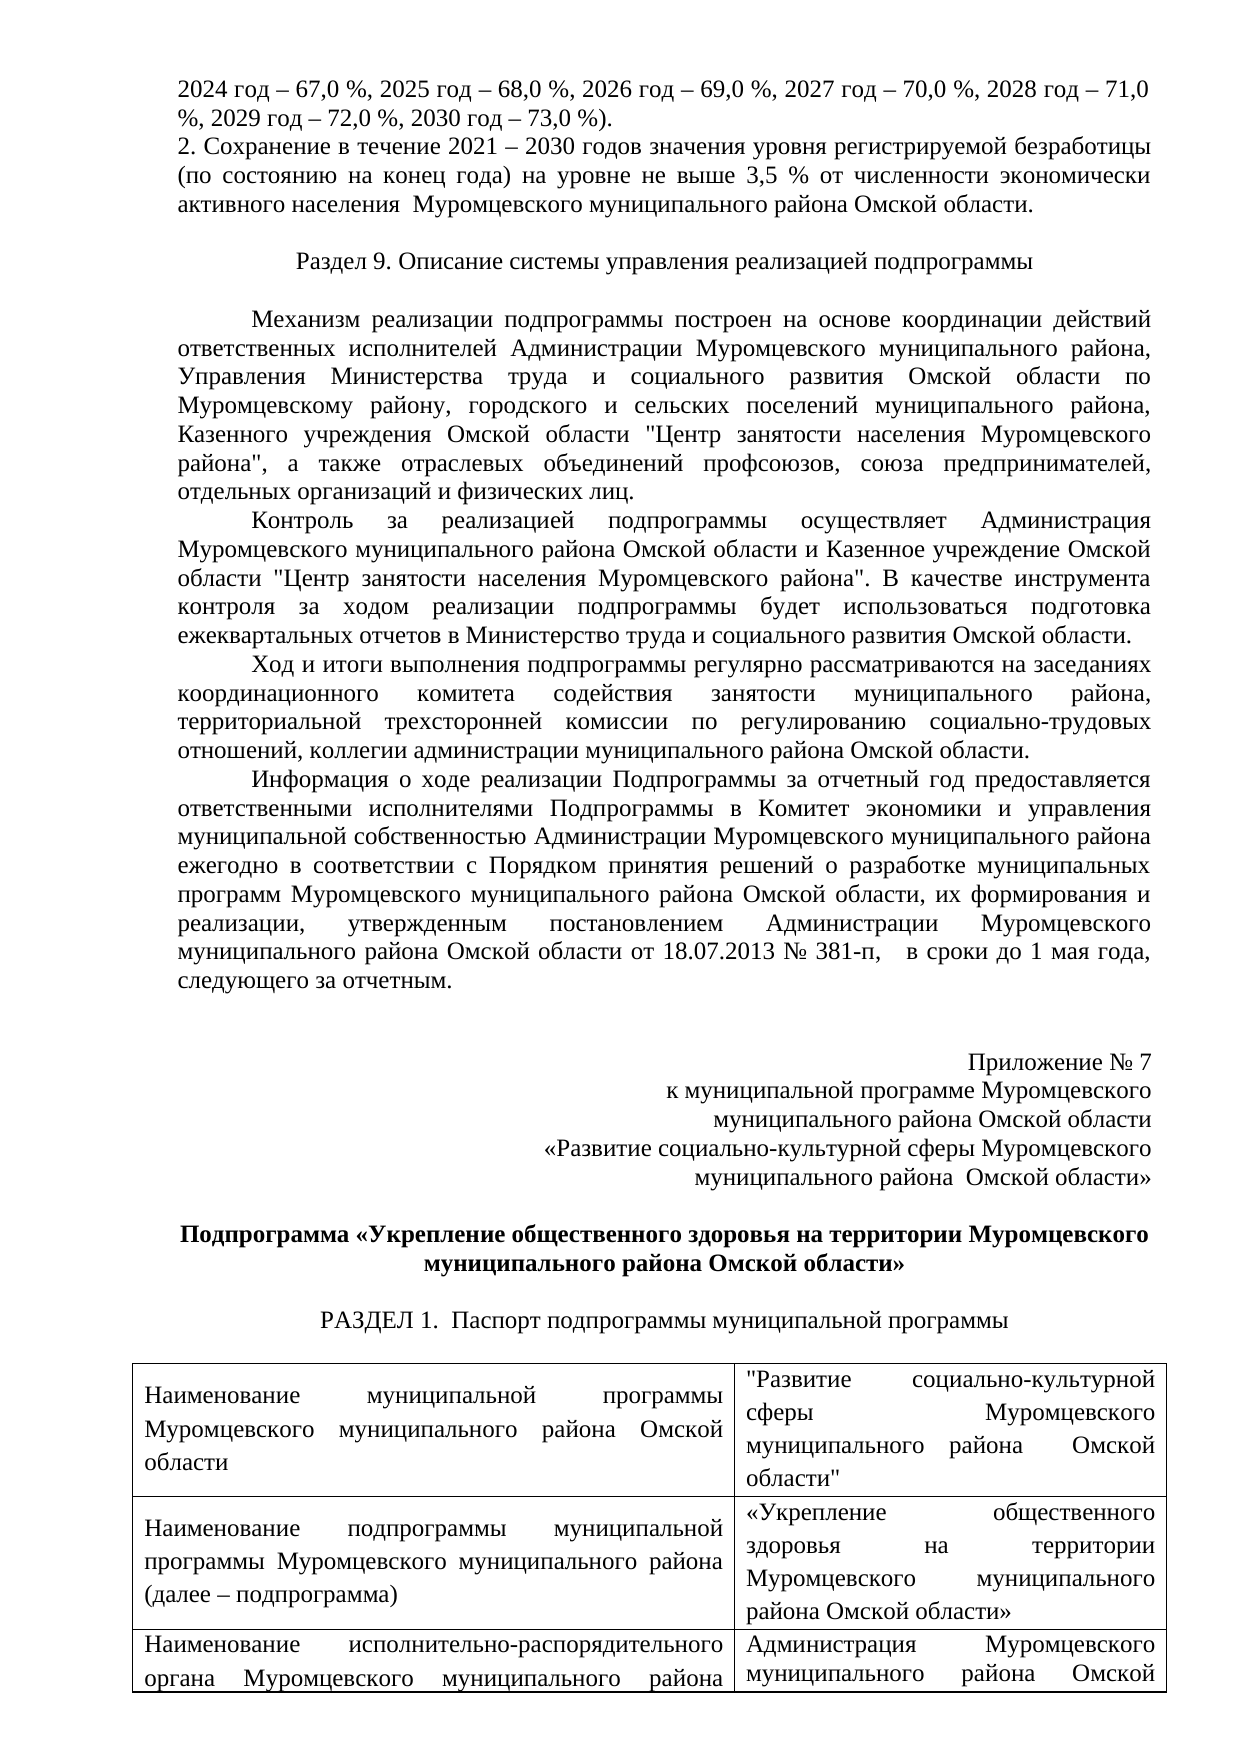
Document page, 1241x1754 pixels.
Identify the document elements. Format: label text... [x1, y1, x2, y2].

text Подпрограмма «Укрепление общественного здоровья на территории Муромцевского муниципального района Омской области» [177, 1219, 1152, 1277]
text 2. Сохранение в течение 2021 – 2030 годов значения уровня регистрируемой безработицы (по состоянию на конец года) на уровне не выше 3,5 % от численности экономически активного населения Муромцевского муниципального района Омской области. [177, 131, 1152, 218]
table_cell Наименование подпрограммы муниципальной программы Муромцевского муниципального района (далее – подпрограмма) [133, 1497, 734, 1628]
text Контроль за реализацией подпрограммы осуществляет Администрация Муромцевского муниципального района Омской области и Казенное учреждение Омской области "Центр занятости населения Муромцевского района". В качестве инструмента контроля за ходом реализации подпрограммы будет использоваться подготовка ежеквартальных отчетов в Министерство труда и социального развития Омской области. [177, 505, 1152, 649]
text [177, 74, 1152, 131]
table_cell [735, 1630, 1166, 1691]
text Приложение № 7 [177, 1047, 1152, 1076]
text «Развитие социально-культурной сферы Муромцевского [177, 1133, 1152, 1162]
table_header "Развитие социально-культурной сферы Муромцевского муниципального района Омской области" [735, 1364, 1166, 1496]
table_cell «Укрепление общественного здоровья на территории Муромцевского муниципального района Омской области» [735, 1497, 1166, 1628]
text РАЗДЕЛ 1. Паспорт подпрограммы муниципальной программы [177, 1306, 1152, 1334]
text к муниципальной программе Муромцевского [177, 1076, 1152, 1104]
text муниципального района Омской области» [177, 1162, 1152, 1191]
text Информация о ходе реализации Подпрограммы за отчетный год предоставляется ответственными исполнителями Подпрограммы в Комитет экономики и управления муниципальной собственностью Администрации Муромцевского муниципального района ежегодно в соответствии с Порядком принятия решений о разработке муниципальных программ Муромцевского муниципального района Омской области, их формирования и реализации, утвержденным постановлением Администрации Муромцевского муниципального района Омской области от 18.07.2013 № 381-п, в сроки до 1 мая года, следующего за отчетным. [177, 764, 1152, 994]
text муниципального района Омской области [177, 1104, 1152, 1133]
text Раздел 9. Описание системы управления реализацией подпрограммы [177, 246, 1152, 275]
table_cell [133, 1630, 734, 1691]
table_header Наименование муниципальной программы Муромцевского муниципального района Омской области [133, 1364, 734, 1496]
text Ход и итоги выполнения подпрограммы регулярно рассматриваются на заседаниях координационного комитета содействия занятости муниципального района, территориальной трехсторонней комиссии по регулированию социально-трудовых отношений, коллегии администрации муниципального района Омской области. [177, 649, 1152, 764]
text Механизм реализации подпрограммы построен на основе координации действий ответственных исполнителей Администрации Муромцевского муниципального района, Управления Министерства труда и социального развития Омской области по Муромцевскому району, городского и сельских поселений муниципального района, Казенного учреждения Омской области "Центр занятости населения Муромцевского района", а также отраслевых объединений профсоюзов, союза предпринимателей, отдельных организаций и физических лиц. [177, 304, 1152, 505]
